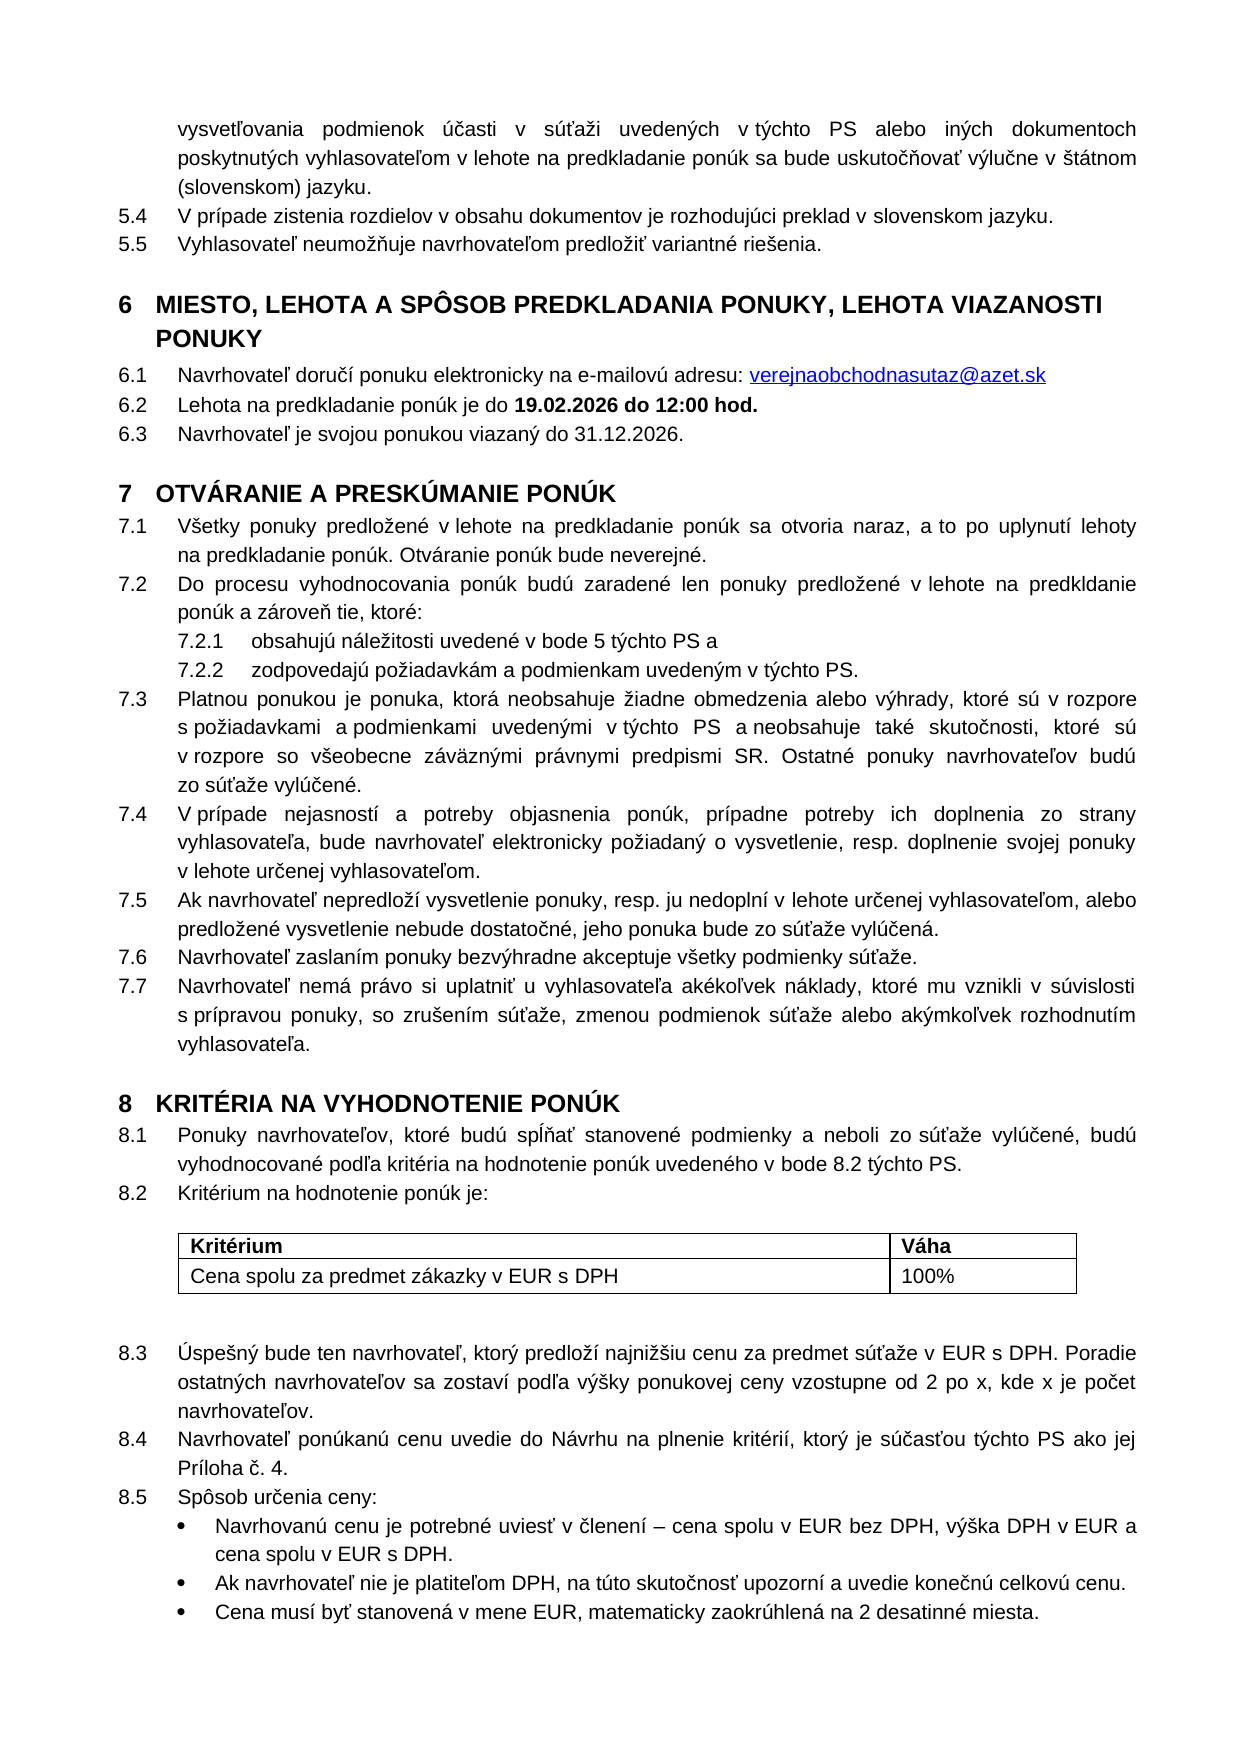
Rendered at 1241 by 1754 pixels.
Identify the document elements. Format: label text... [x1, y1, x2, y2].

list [118, 117, 1137, 199]
list Cena musí byť stanovená v mene EUR, matematicky zaokrúhlená na 2 desatinné miesta. [177, 1600, 1137, 1624]
list V prípade zistenia rozdielov v obsahu dokumentov je rozhodujúci preklad v slovenskom jazyku. [118, 203, 1137, 227]
list Platnou ponukou je ponuka, ktorá neobsahuje žiadne obmedzenia alebo výhrady, ktoré sú v rozpore s požiadavkami a podmienkami uvedenými v týchto PS a neobsahuje také skutočnosti, ktoré sú v rozpore so všeobecne záväznými právnymi predpismi SR. Ostatné ponuky navrhovateľov budú zo súťaže vylúčené. [118, 686, 1137, 797]
table_header Kritérium [179, 1234, 889, 1258]
list Miesto, lehota a spôsob predkladania ponuky, lehota viazanosti ponuky [118, 290, 1137, 353]
list Kritéria na vyhodnotenie ponúk [118, 1089, 1137, 1118]
table_cell Cena spolu za predmet zákazky v EUR s DPH [179, 1259, 889, 1293]
list Ponuky navrhovateľov, ktoré budú spĺňať stanovené podmienky a neboli zo súťaže vylúčené, budú vyhodnocované podľa kritéria na hodnotenie ponúk uvedeného v bode 8.2 týchto PS. [118, 1123, 1137, 1176]
table_header Váha [891, 1234, 1076, 1258]
list Úspešný bude ten navrhovateľ, ktorý predloží najnižšiu cenu za predmet súťaže v EUR s DPH. Poradie ostatných navrhovateľov sa zostaví podľa výšky ponukovej ceny vzostupne od 2 po x, kde x je počet navrhovateľov. [118, 1341, 1137, 1422]
list Navrhovateľ doručí ponuku elektronicky na e-mailovú adresu: verejnaobchodnasutaz@azet.sk [118, 359, 1137, 387]
list Do procesu vyhodnocovania ponúk budú zaradené len ponuky predložené v lehote na predkldanie ponúk a zároveň tie, ktoré: [118, 571, 1137, 624]
list obsahujú náležitosti uvedené v bode 5 týchto PS a [177, 629, 1137, 653]
list Kritérium na hodnotenie ponúk je: [118, 1181, 1137, 1205]
list Všetky ponuky predložené v lehote na predkladanie ponúk sa otvoria naraz, a to po uplynutí lehoty na predkladanie ponúk. Otváranie ponúk bude neverejné. [118, 514, 1137, 567]
list zodpovedajú požiadavkám a podmienkam uvedeným v týchto PS. [177, 658, 1137, 682]
list Navrhovanú cenu je potrebné uviesť v členení – cena spolu v EUR bez DPH, výška DPH v EUR a cena spolu v EUR s DPH. [177, 1513, 1137, 1566]
list Spôsob určenia ceny: [118, 1485, 1137, 1509]
list Otváranie a preskúmanie ponúk [118, 479, 1137, 508]
list Ak navrhovateľ nepredloží vysvetlenie ponuky, resp. ju nedoplní v lehote určenej vyhlasovateľom, alebo predložené vysvetlenie nebude dostatočné, jeho ponuka bude zo súťaže vylúčená. [118, 888, 1137, 940]
table_cell 100% [891, 1259, 1076, 1293]
list Lehota na predkladanie ponúk je do 19.02.2026 do 12:00 hod. [118, 393, 1137, 417]
list Ak navrhovateľ nie je platiteľom DPH, na túto skutočnosť upozorní a uvedie konečnú celkovú cenu. [177, 1571, 1137, 1595]
list Vyhlasovateľ neumožňuje navrhovateľom predložiť variantné riešenia. [118, 232, 1137, 256]
list V prípade nejasností a potreby objasnenia ponúk, prípadne potreby ich doplnenia zo strany vyhlasovateľa, bude navrhovateľ elektronicky požiadaný o vysvetlenie, resp. doplnenie svojej ponuky v lehote určenej vyhlasovateľom. [118, 801, 1137, 883]
list Navrhovateľ ponúkanú cenu uvedie do Návrhu na plnenie kritérií, ktorý je súčasťou týchto PS ako jej Príloha č. 4. [118, 1427, 1137, 1480]
list Navrhovateľ nemá právo si uplatniť u vyhlasovateľa akékoľvek náklady, ktoré mu vznikli v súvislosti s prípravou ponuky, so zrušením súťaže, zmenou podmienok súťaže alebo akýmkoľvek rozhodnutím vyhlasovateľa. [118, 974, 1137, 1055]
list Navrhovateľ zaslaním ponuky bezvýhradne akceptuje všetky podmienky súťaže. [118, 945, 1137, 969]
list Navrhovateľ je svojou ponukou viazaný do 31.12.2026. [118, 422, 1137, 446]
